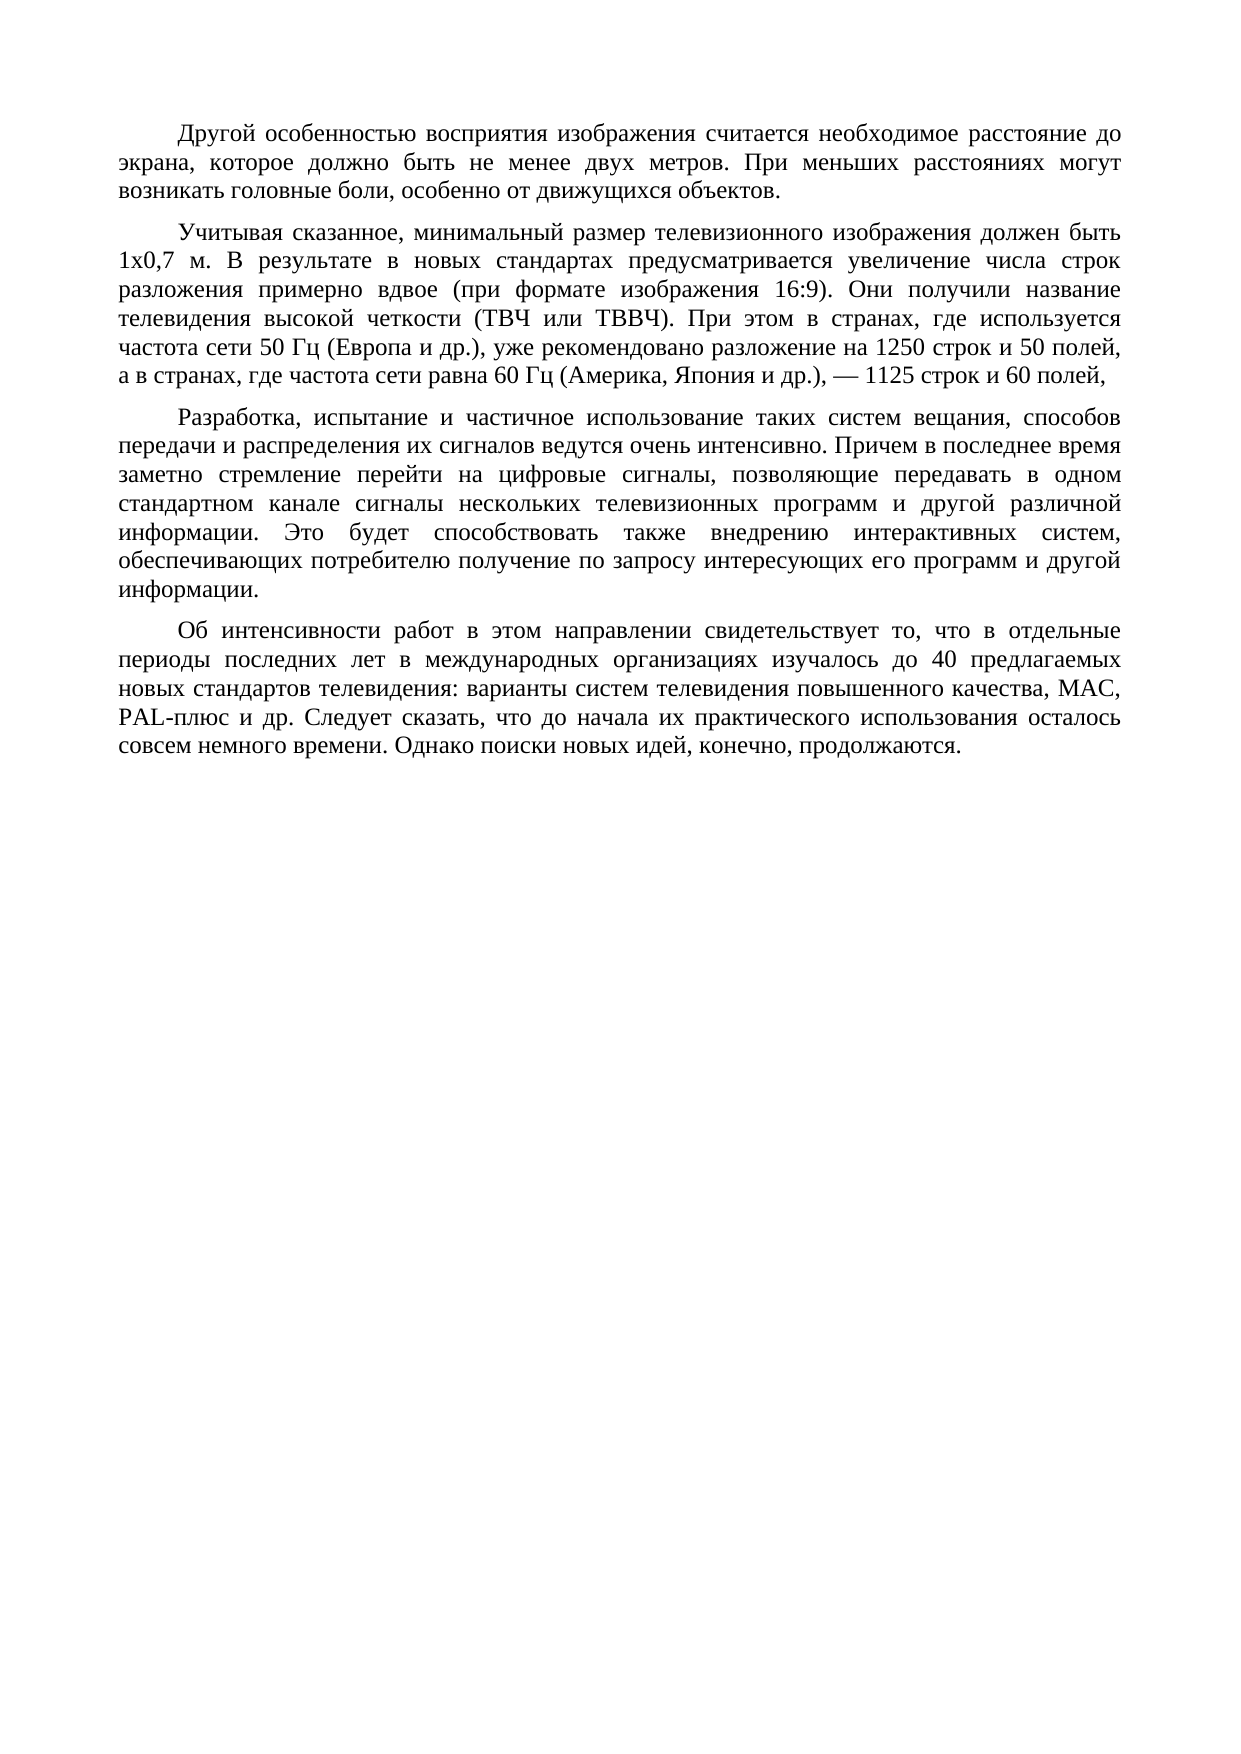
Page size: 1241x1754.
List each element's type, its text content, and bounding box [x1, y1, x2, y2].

text Разработка, испытание и частичное использование таких систем вещания, способов передачи и распределения их сигналов ведутся очень интенсивно. Причем в последнее время заметно стремление перейти на цифровые сигналы, позволяющие передавать в одном стандартном канале сигналы нескольких телевизионных программ и другой различной информации. Это будет способствовать также внедрению интерактивных систем, обеспечивающих потребителю получение по запросу интересующих его программ и другой информации. [118, 402, 1122, 603]
text Об интенсивности работ в этом направлении свидетельствует то, что в отдельные периоды последних лет в международных организациях изучалось до 40 предлагаемых новых стандартов телевидения: варианты систем телевидения повышенного качества, MAC, PAL-плюс и др. Следует сказать, что до начала их практического использования осталось совсем немного времени. Однако поиски новых идей, конечно, продолжаются. [118, 616, 1122, 759]
text Другой особенностью восприятия изображения считается необходимое расстояние до экрана, которое должно быть не менее двух метров. При меньших расстояниях могут возникать головные боли, особенно от движущихся объектов. [118, 118, 1122, 204]
text Учитывая сказанное, минимальный размер телевизионного изображения должен быть 1х0,7 м. В результате в новых стандартах предусматривается увеличение числа строк разложения примерно вдвое (при формате изображения 16:9). Они получили название телевидения высокой четкости (ТВЧ или ТВВЧ). При этом в странах, где используется частота сети 50 Гц (Европа и др.), уже рекомендовано разложение на 1250 строк и 50 полей, а в странах, где частота сети равна 60 Гц (Америка, Япония и др.), — 1125 строк и 60 полей, [118, 217, 1122, 389]
